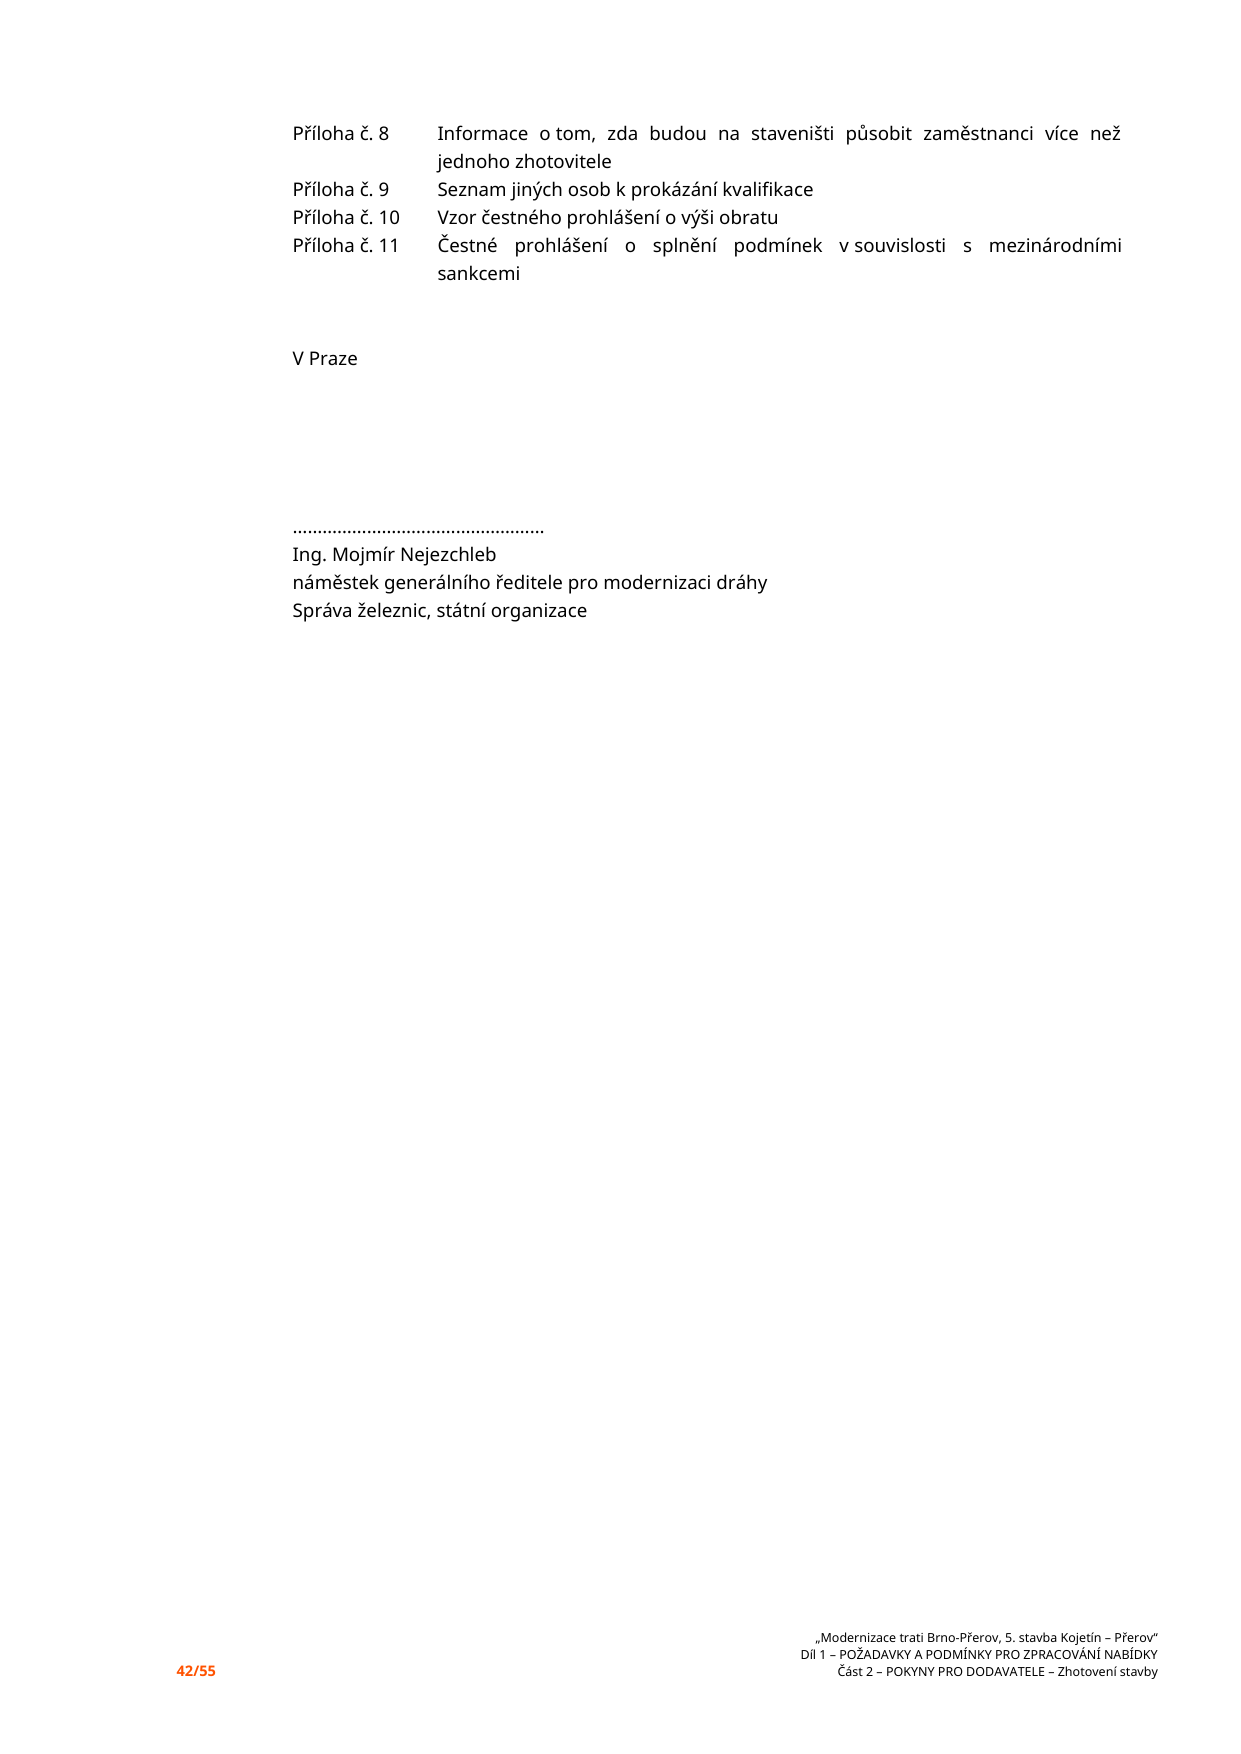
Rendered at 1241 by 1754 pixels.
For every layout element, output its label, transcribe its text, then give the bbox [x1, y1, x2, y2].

text Příloha č. 9 Seznam jiných osob k prokázání kvalifikace [292, 177, 1122, 202]
text …………………………………………… [292, 513, 1122, 538]
text V Praze [292, 345, 1122, 370]
text Ing. Mojmír Nejezchleb [292, 541, 1122, 566]
text Příloha č. 8 Informace o tom, zda budou na staveništi působit zaměstnanci více než jednoho zhotovitele [292, 121, 1122, 174]
text Příloha č. 11 Čestné prohlášení o splnění podmínek v souvislosti s mezinárodními sankcemi [292, 233, 1122, 286]
text náměstek generálního ředitele pro modernizaci dráhy [292, 569, 1122, 594]
text Příloha č. 10 Vzor čestného prohlášení o výši obratu [292, 205, 1122, 230]
text Správa železnic, státní organizace [292, 597, 1122, 622]
